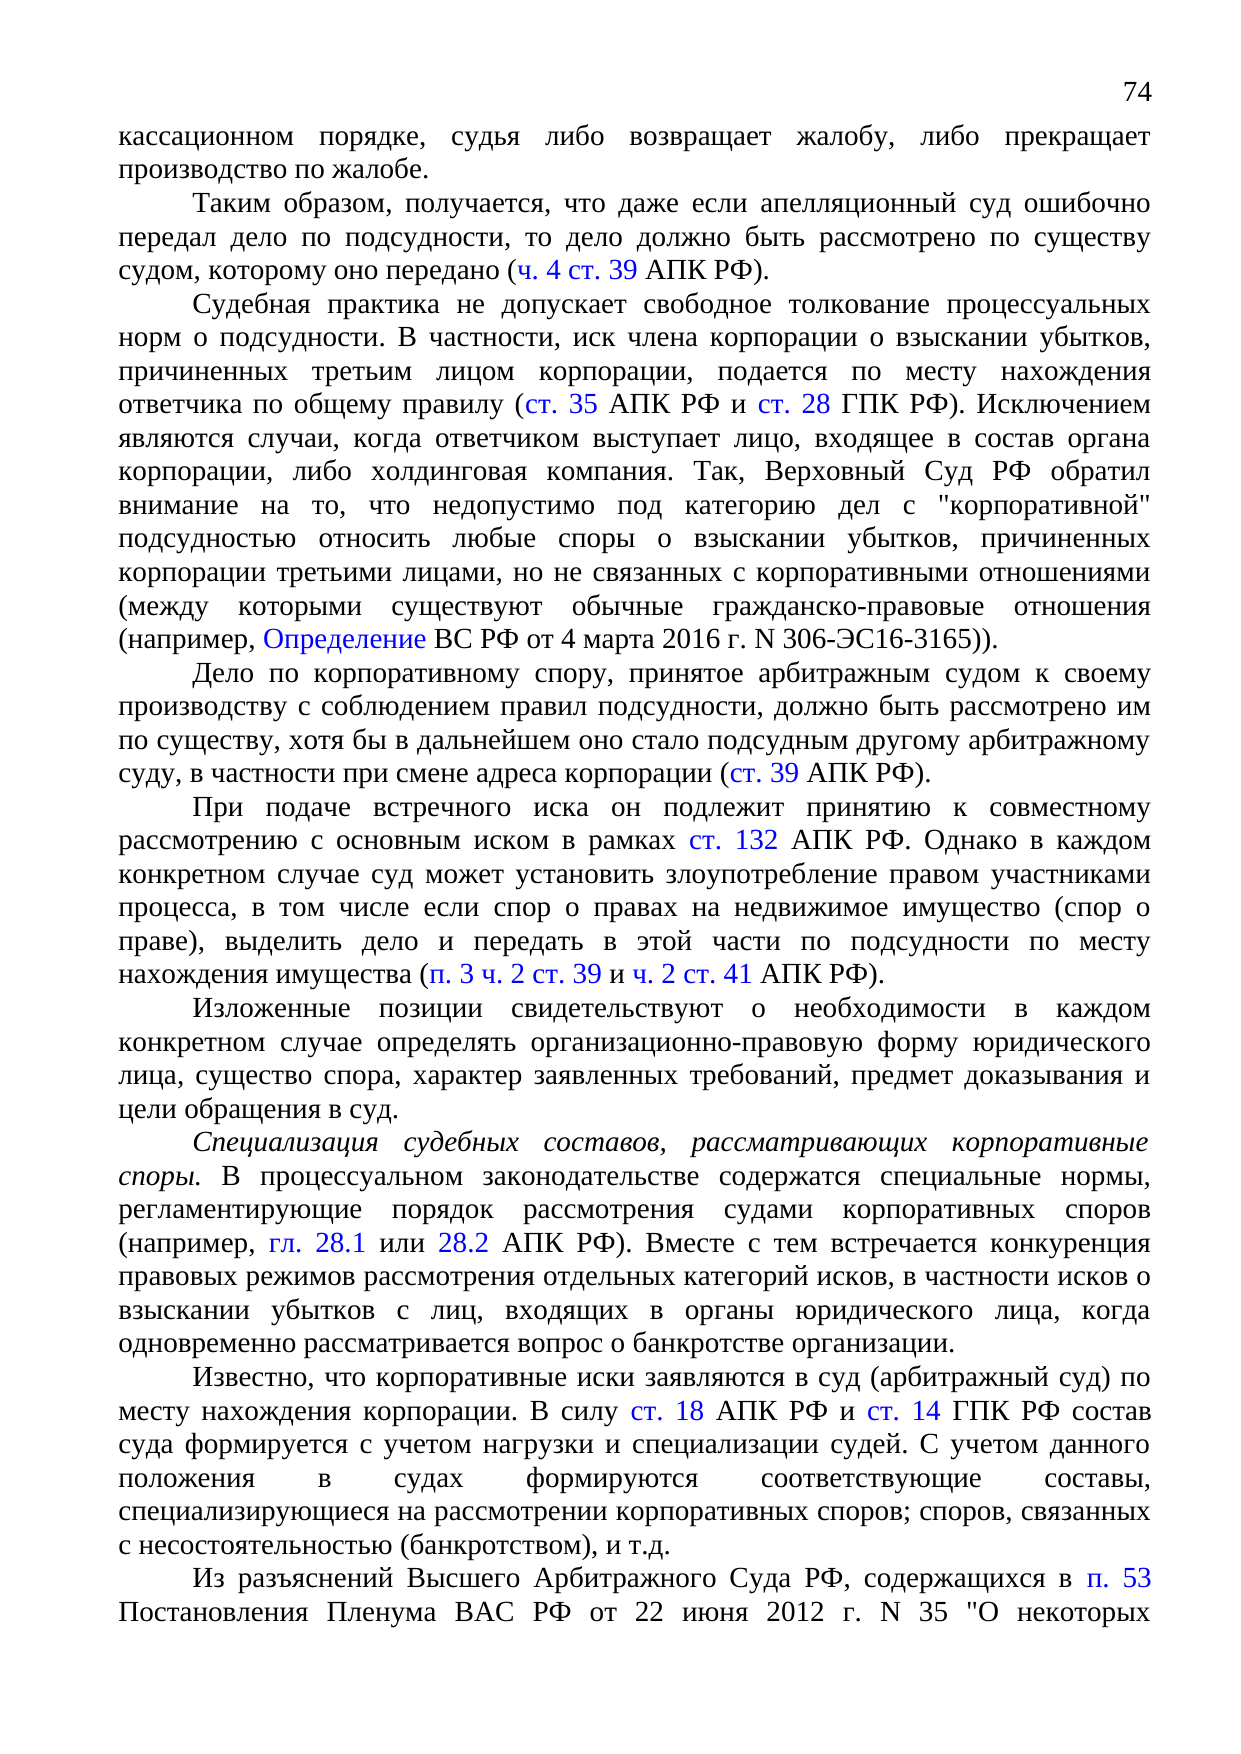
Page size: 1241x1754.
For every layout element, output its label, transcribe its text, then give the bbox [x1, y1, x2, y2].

text Изложенные позиции свидетельствуют о необходимости в каждом конкретном случае определять организационно-правовую форму юридического лица, существо спора, характер заявленных требований, предмет доказывания и цели обращения в суд. [118, 990, 1152, 1124]
text Судебная практика не допускает свободное толкование процессуальных норм о подсудности. В частности, иск члена корпорации о взыскании убытков, причиненных третьим лицом корпорации, подается по месту нахождения ответчика по общему правилу (ст. 35 АПК РФ и ст. 28 ГПК РФ). Исключением являются случаи, когда ответчиком выступает лицо, входящее в состав органа корпорации, либо холдинговая компания. Так, Верховный Суд РФ обратил внимание на то, что недопустимо под категорию дел с "корпоративной" подсудностью относить любые споры о взыскании убытков, причиненных корпорации третьими лицами, но не связанных с корпоративными отношениями (между которыми существуют обычные гражданско-правовые отношения (например, Определение ВС РФ от 4 марта 2016 г. N 306-ЭС16-3165)). [118, 286, 1152, 655]
text Дело по корпоративному спору, принятое арбитражным судом к своему производству с соблюдением правил подсудности, должно быть рассмотрено им по существу, хотя бы в дальнейшем оно стало подсудным другому арбитражному суду, в частности при смене адреса корпорации (ст. 39 АПК РФ). [118, 655, 1152, 789]
text Специализация судебных составов, рассматривающих корпоративные споры. В процессуальном законодательстве содержатся специальные нормы, регламентирующие порядок рассмотрения судами корпоративных споров (например, гл. 28.1 или 28.2 АПК РФ). Вместе с тем встречается конкуренция правовых режимов рассмотрения отдельных категорий исков, в частности исков о взыскании убытков с лиц, входящих в органы юридического лица, когда одновременно рассматривается вопрос о банкротстве организации. [118, 1124, 1152, 1359]
text Таким образом, получается, что даже если апелляционный суд ошибочно передал дело по подсудности, то дело должно быть рассмотрено по существу судом, которому оно передано (ч. 4 ст. 39 АПК РФ). [118, 185, 1152, 286]
text Известно, что корпоративные иски заявляются в суд (арбитражный суд) по месту нахождения корпорации. В силу ст. 18 АПК РФ и ст. 14 ГПК РФ состав суда формируется с учетом нагрузки и специализации судей. С учетом данного положения в судах формируются соответствующие составы, специализирующиеся на рассмотрении корпоративных споров; споров, связанных с несостоятельностью (банкротством), и т.д. [118, 1359, 1152, 1560]
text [118, 118, 1152, 185]
text При подаче встречного иска он подлежит принятию к совместному рассмотрению с основным иском в рамках ст. 132 АПК РФ. Однако в каждом конкретном случае суд может установить злоупотребление правом участниками процесса, в том числе если спор о правах на недвижимое имущество (спор о праве), выделить дело и передать в этой части по подсудности по месту нахождения имущества (п. 3 ч. 2 ст. 39 и ч. 2 ст. 41 АПК РФ). [118, 789, 1152, 990]
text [118, 1560, 1152, 1627]
